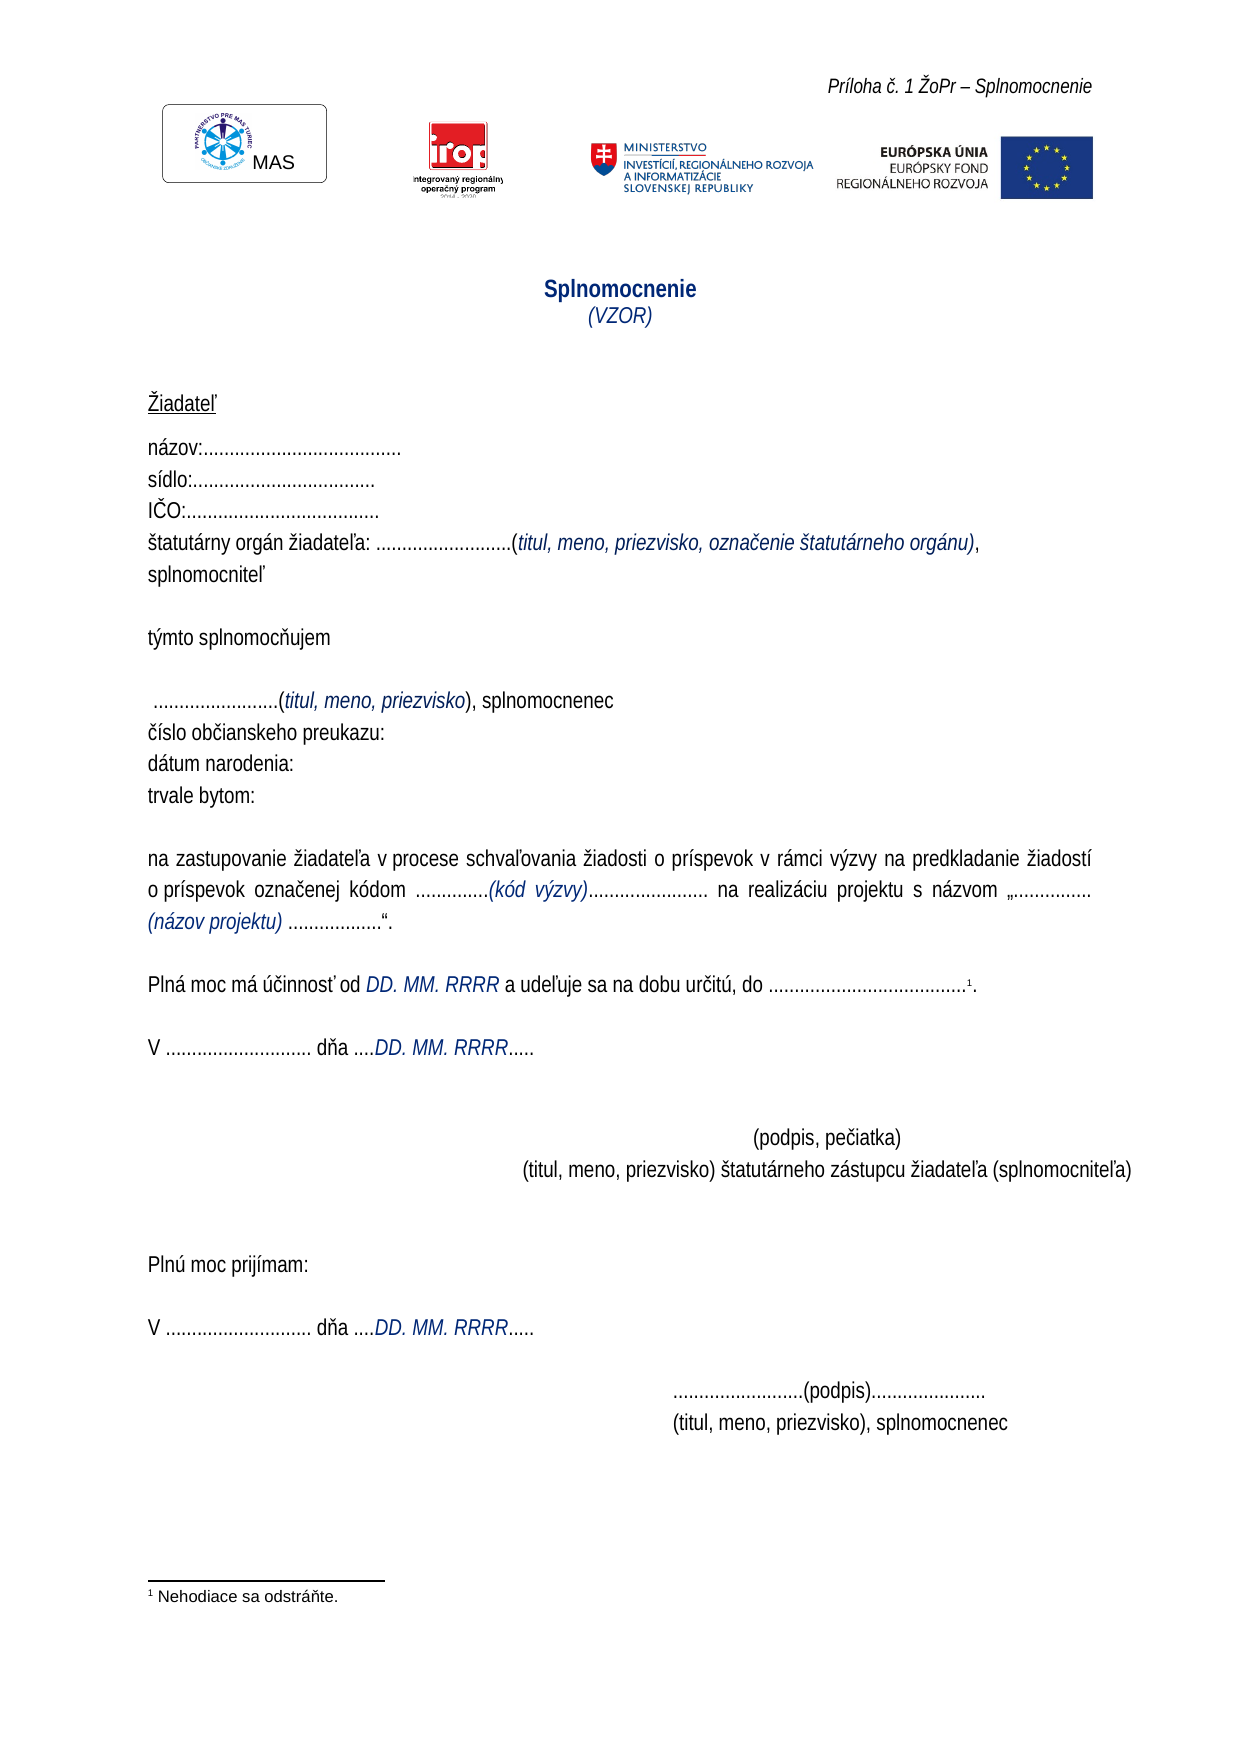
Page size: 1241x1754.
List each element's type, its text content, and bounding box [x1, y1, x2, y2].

picture [194, 113, 252, 170]
text (VZOR) [148, 302, 1092, 329]
text Plná moc má účinnosť od DD. MM. RRRR a udeľuje sa na dobu určitú, do ....................................... [148, 971, 1092, 997]
text sídlo:................................... [148, 466, 1092, 492]
text V ............................ dňa ....DD. MM. RRRR..... [148, 1034, 1092, 1060]
text týmto splnomocňujem [148, 624, 1092, 650]
picture [829, 130, 1096, 203]
text Plnú moc prijímam: [148, 1251, 1092, 1277]
text dátum narodenia: [148, 750, 1092, 776]
text trvale bytom: [148, 782, 1092, 808]
text štatutárny orgán žiadateľa: ..........................(titul, meno, priezvisko, označenie štatutárneho orgánu), splnomocniteľ [148, 529, 1092, 587]
subtitle Splnomocnenie [148, 274, 1092, 302]
text (titul, meno, priezvisko) štatutárneho zástupcu žiadateľa (splnomocniteľa) [148, 1156, 1092, 1182]
picture [550, 102, 818, 199]
text .........................(podpis)...................... [598, 1377, 1092, 1403]
text (podpis, pečiatka) [148, 1124, 1092, 1151]
text Žiadateľ [148, 390, 1092, 417]
text (titul, meno, priezvisko), splnomocnenec [598, 1408, 1092, 1435]
text názov:...................................... [148, 434, 1092, 461]
picture [412, 121, 503, 197]
text IČO:..................................... [148, 497, 1092, 524]
text V ............................ dňa ....DD. MM. RRRR..... [148, 1314, 1092, 1340]
text číslo občianskeho preukazu: [148, 718, 1092, 745]
text ........................(titul, meno, priezvisko), splnomocnenec [148, 687, 1092, 713]
text na zastupovanie žiadateľa v procese schvaľovania žiadosti o príspevok v rámci výzvy na predkladanie žiadostí o príspevok označenej kódom ..............(kód výzvy)....................... na realizáciu projektu s názvom „............... (názov projektu) ..................“. [148, 845, 1092, 934]
